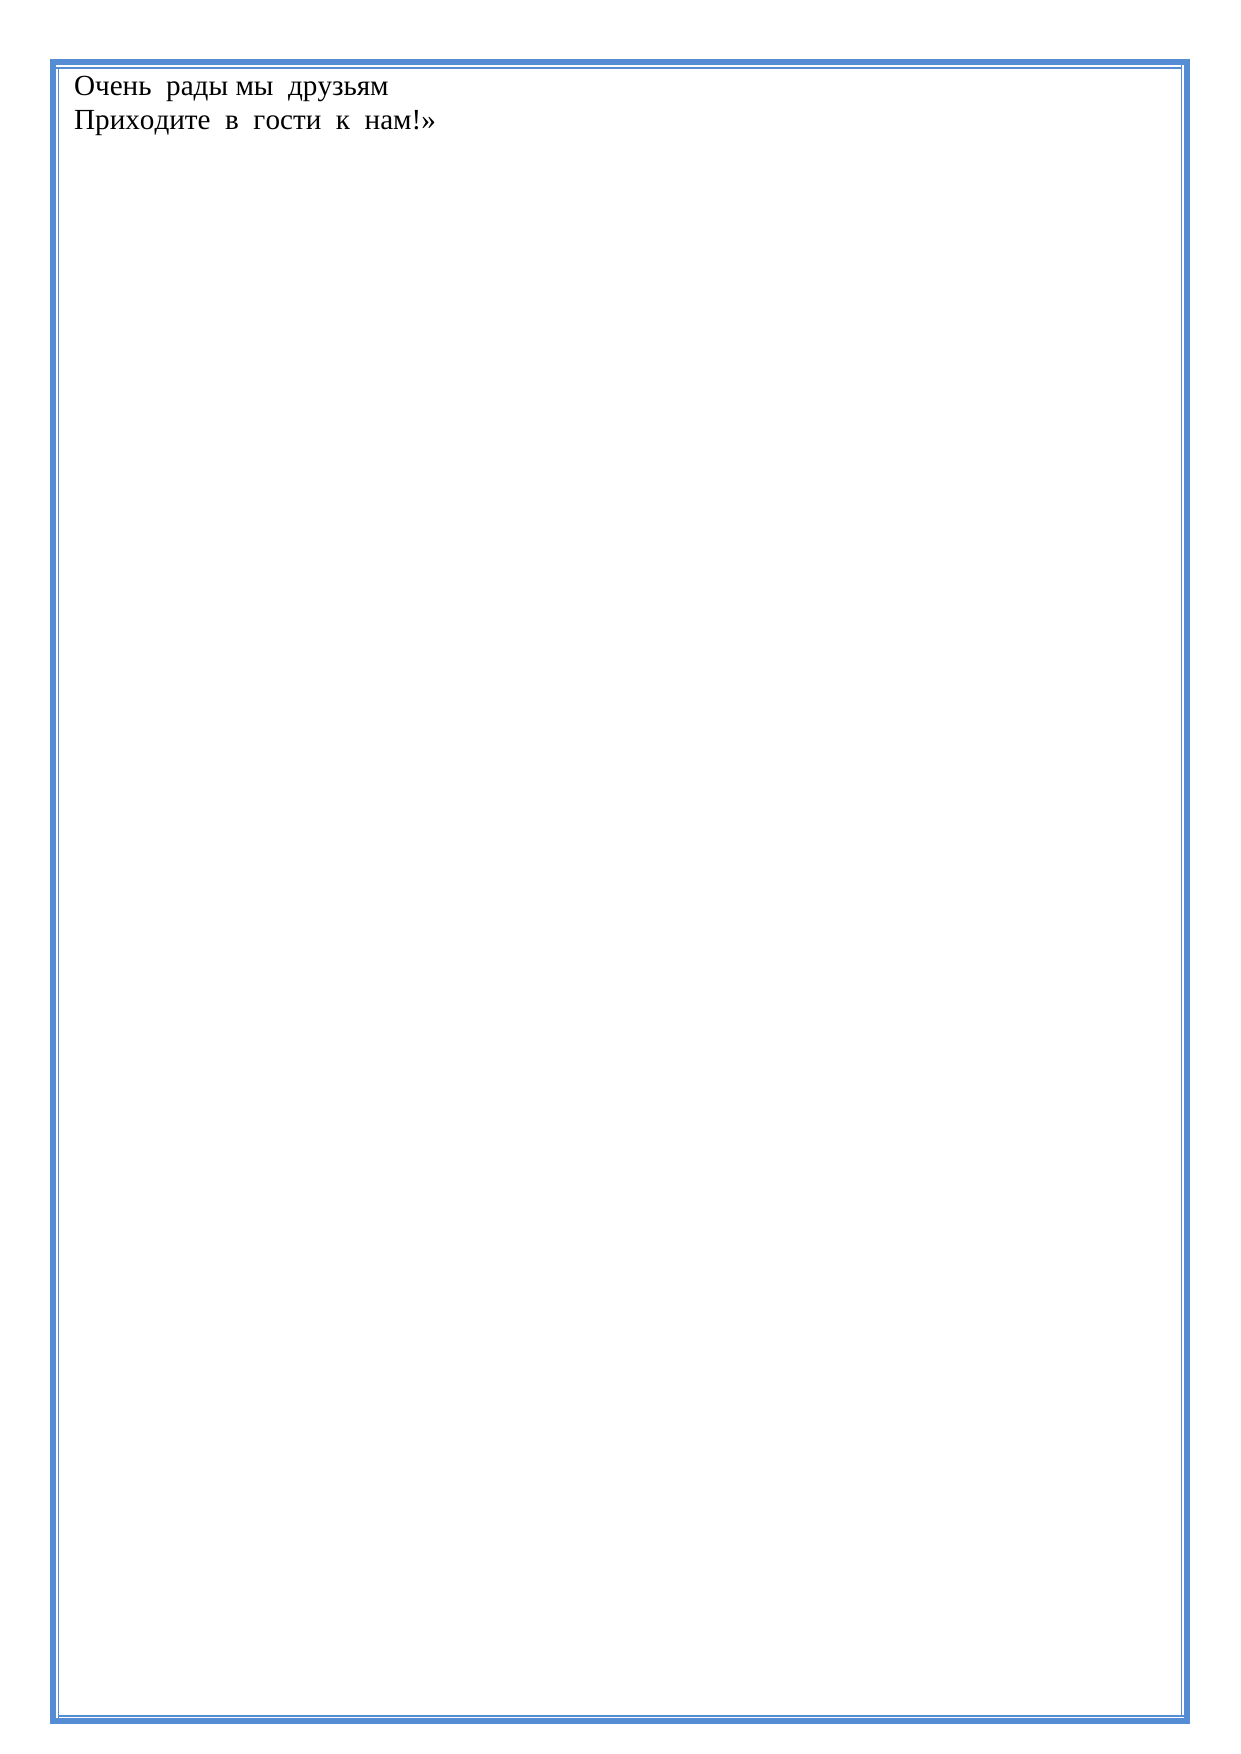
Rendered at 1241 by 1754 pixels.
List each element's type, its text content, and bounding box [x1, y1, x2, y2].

text Приходите в гости к нам!» [74, 102, 568, 135]
text Очень рады мы друзьям [74, 69, 568, 102]
